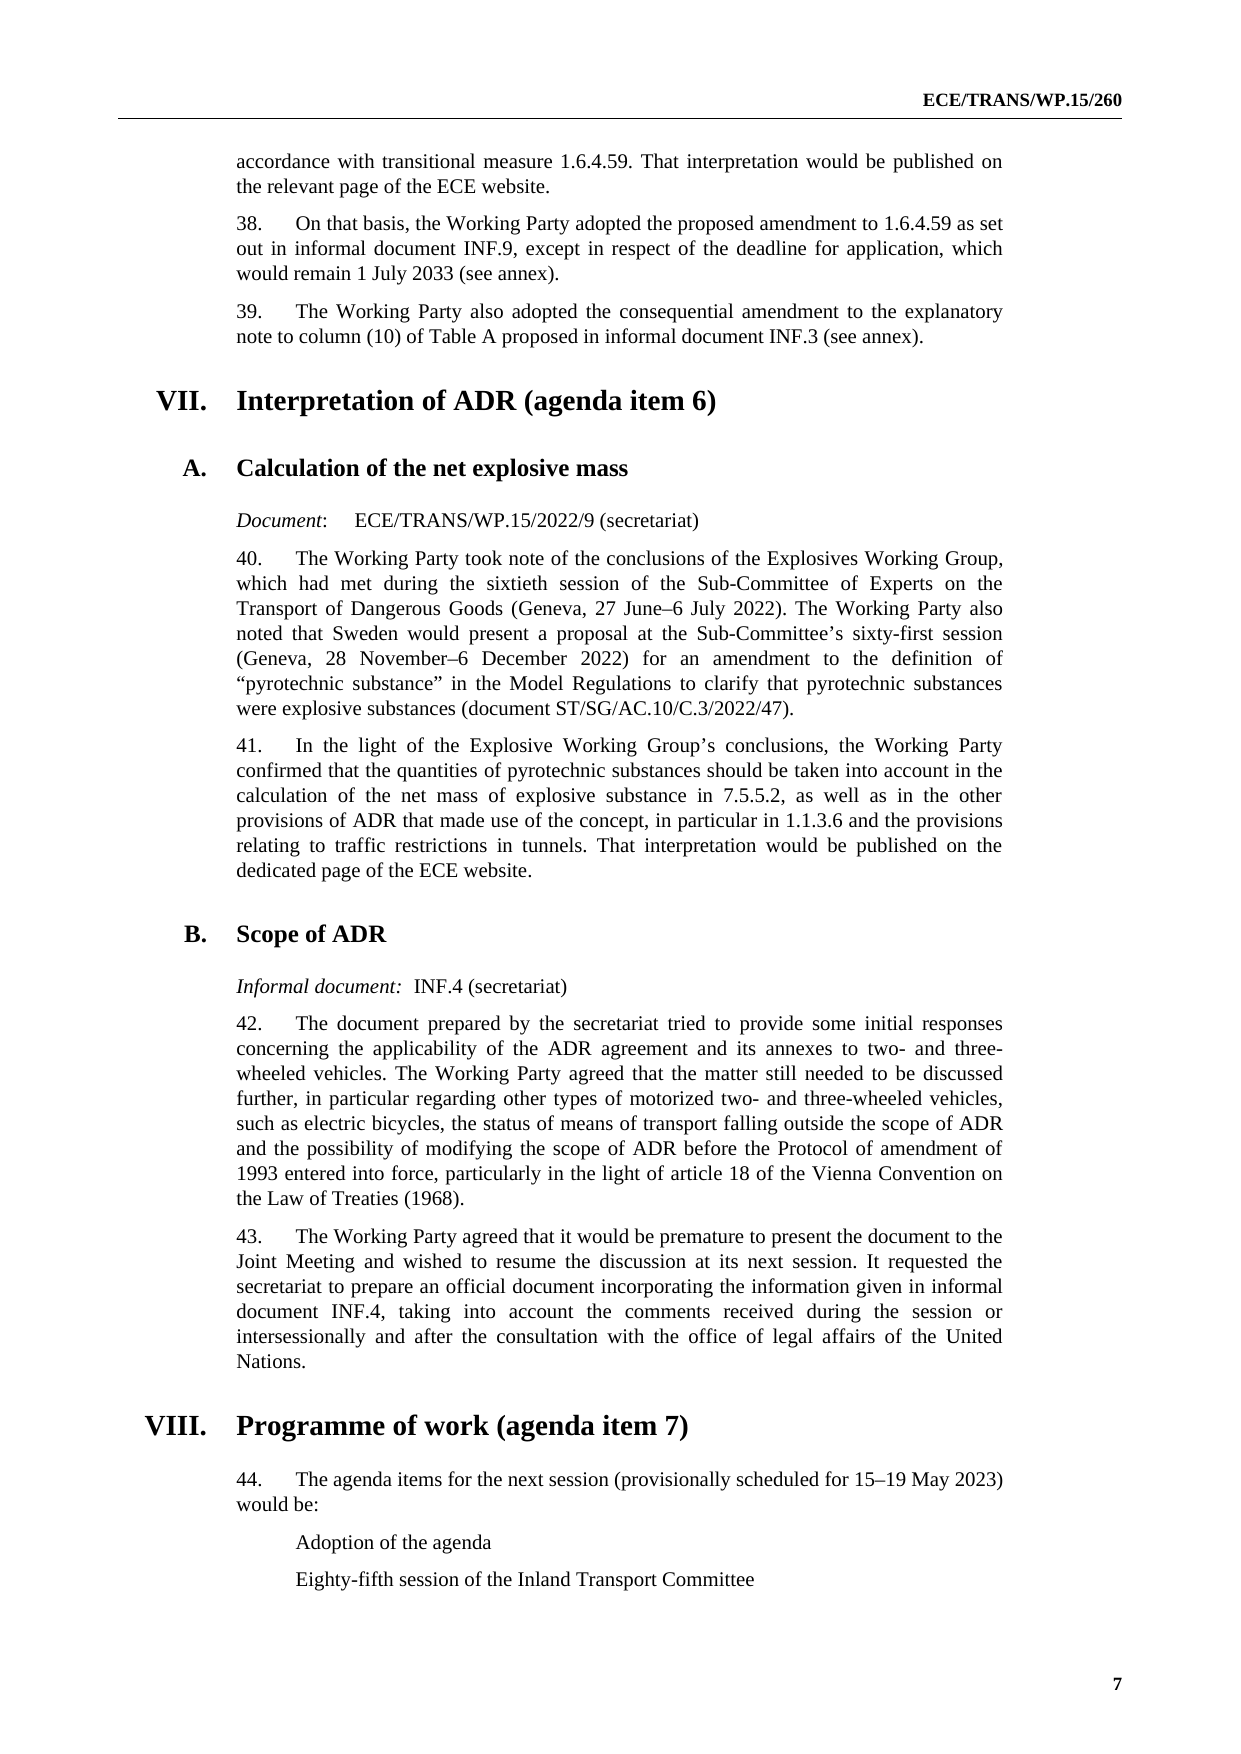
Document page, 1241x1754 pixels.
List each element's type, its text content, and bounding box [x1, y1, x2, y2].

text B. Scope of ADR [118, 919, 1004, 948]
text VII. Interpretation of ADR (agenda item 6) [118, 385, 1004, 416]
text Informal document: INF.4 (secretariat) [236, 973, 1004, 998]
text 40. The Working Party took note of the conclusions of the Explosives Working Group, which had met during the sixtieth session of the Sub-Committee of Experts on the Transport of Dangerous Goods (Geneva, 27 June–6 July 2022). The Working Party also noted that Sweden would present a proposal at the Sub-Committee’s sixty-first session (Geneva, 28 November–6 December 2022) for an amendment to the definition of “pyrotechnic substance” in the Model Regulations to clarify that pyrotechnic substances were explosive substances (document ST/SG/AC.10/C.3/2022/47). [236, 544, 1004, 719]
text Eighty-fifth session of the Inland Transport Committee [278, 1566, 1004, 1591]
text VIII. Programme of work (agenda item 7) [118, 1410, 1004, 1441]
text A. Calculation of the net explosive mass [118, 454, 1004, 482]
text 39. The Working Party also adopted the consequential amendment to the explanatory note to column (10) of Table A proposed in informal document INF.3 (see annex). [236, 298, 1004, 348]
text 43. The Working Party agreed that it would be premature to present the document to the Joint Meeting and wished to resume the discussion at its next session. It requested the secretariat to prepare an official document incorporating the information given in informal document INF.4, taking into account the comments received during the session or intersessionally and after the consultation with the office of legal affairs of the United Nations. [236, 1223, 1004, 1373]
text 38. On that basis, the Working Party adopted the proposed amendment to 1.6.4.59 as set out in informal document INF.9, except in respect of the deadline for application, which would remain 1 July 2033 (see annex). [236, 210, 1004, 285]
text Document: ECE/TRANS/WP.15/2022/9 (secretariat) [236, 507, 1004, 532]
text 44. The agenda items for the next session (provisionally scheduled for 15–19 May 2023) would be: [236, 1466, 1004, 1516]
text 41. In the light of the Explosive Working Group’s conclusions, the Working Party confirmed that the quantities of pyrotechnic substances should be taken into account in the calculation of the net mass of explosive substance in 7.5.5.2, as well as in the other provisions of ADR that made use of the concept, in particular in 1.1.3.6 and the provisions relating to traffic restrictions in tunnels. That interpretation would be published on the dedicated page of the ECE website. [236, 732, 1004, 882]
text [236, 148, 1004, 198]
text 42. The document prepared by the secretariat tried to provide some initial responses concerning the applicability of the ADR agreement and its annexes to two- and three-wheeled vehicles. The Working Party agreed that the matter still needed to be discussed further, in particular regarding other types of motorized two- and three-wheeled vehicles, such as electric bicycles, the status of means of transport falling outside the scope of ADR and the possibility of modifying the scope of ADR before the Protocol of amendment of 1993 entered into force, particularly in the light of article 18 of the Vienna Convention on the Law of Treaties (1968). [236, 1010, 1004, 1210]
text Adoption of the agenda [278, 1529, 1004, 1554]
